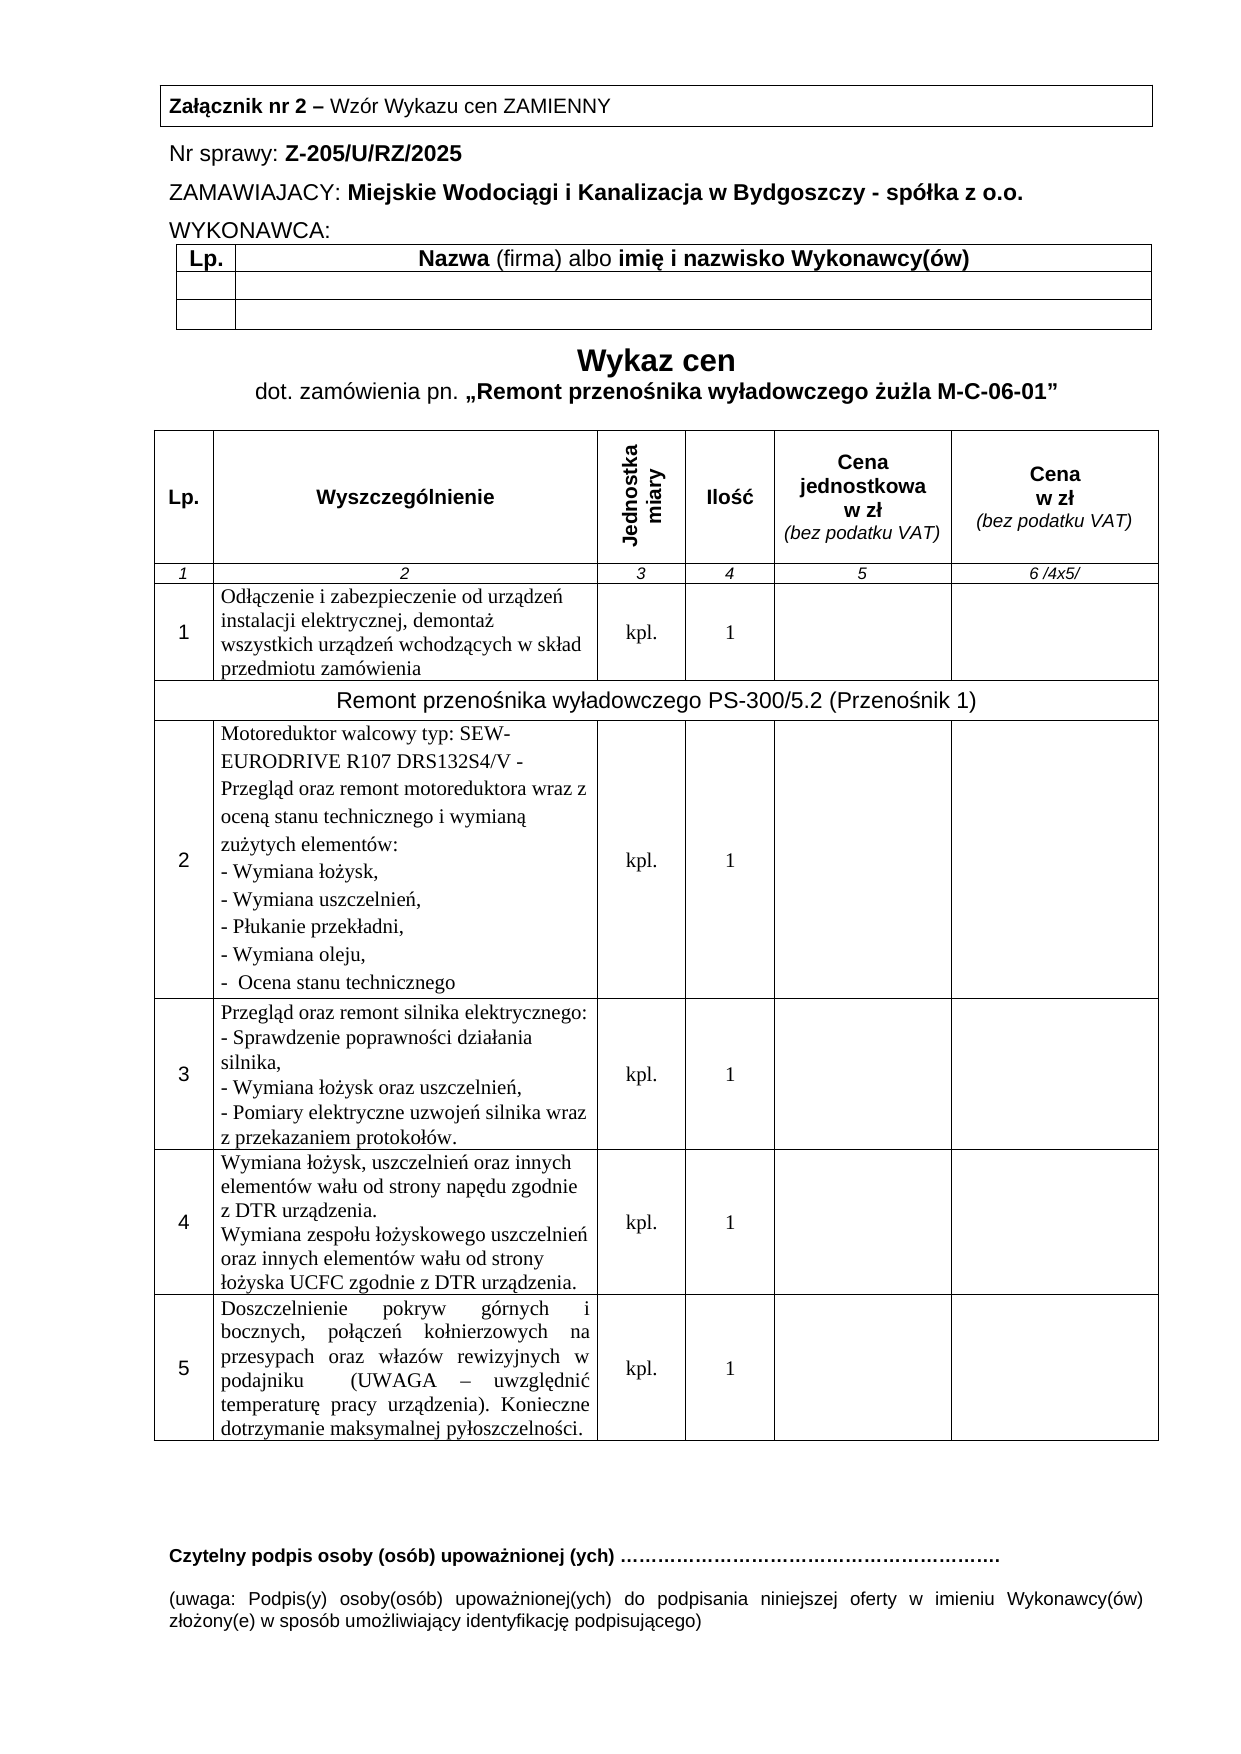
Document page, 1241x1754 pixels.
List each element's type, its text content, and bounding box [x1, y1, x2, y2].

table_cell 1 [155, 564, 213, 583]
table_cell kpl. [598, 584, 685, 680]
table_cell 5 [775, 564, 951, 583]
table_cell kpl. [598, 721, 685, 998]
table_header Ilość [686, 431, 774, 563]
text WYKONAWCA: [169, 217, 1144, 244]
table_cell [236, 300, 1151, 328]
text Nr sprawy: Z-205/U/RZ/2025 [169, 140, 1144, 166]
table_cell kpl. [598, 1150, 685, 1294]
table_header Lp. [177, 245, 235, 271]
table_header Cena jednostkowa w zł (bez podatku VAT) [775, 431, 951, 563]
table_cell [775, 721, 951, 998]
table_cell 5 [155, 1295, 213, 1440]
table_cell [775, 1150, 951, 1294]
table_cell [952, 1150, 1158, 1294]
table_cell [952, 721, 1158, 998]
table_cell Przegląd oraz remont silnika elektrycznego: - Sprawdzenie poprawności działania silnika, - Wymiana łożysk oraz uszczelnień, - Pomiary elektryczne uzwojeń silnika wraz z przekazaniem protokołów. [214, 999, 597, 1149]
table_header Wyszczególnienie [214, 431, 597, 563]
table_cell Doszczelnienie pokryw górnych i bocznych, połączeń kołnierzowych na przesypach oraz włazów rewizyjnych w podajniku (UWAGA – uwzględnić temperaturę pracy urządzenia). Konieczne dotrzymanie maksymalnej pyłoszczelności. [214, 1295, 597, 1440]
table_cell 3 [155, 999, 213, 1149]
table_cell 4 [686, 564, 774, 583]
table_cell 1 [686, 1295, 774, 1440]
table_cell 2 [214, 564, 597, 583]
table_cell [775, 999, 951, 1149]
table_cell [236, 272, 1151, 299]
table_cell Motoreduktor walcowy typ: SEW-EURODRIVE R107 DRS132S4/V - Przegląd oraz remont motoreduktora wraz z oceną stanu technicznego i wymianą zużytych elementów: - Wymiana łożysk, - Wymiana uszczelnień, - Płukanie przekładni, - Wymiana oleju, - Ocena stanu technicznego [214, 721, 597, 998]
table_cell 6 /4x5/ [952, 564, 1158, 583]
table_header Cena w zł (bez podatku VAT) [952, 431, 1158, 563]
table_header Jednostka miary [598, 431, 685, 563]
table_cell 1 [686, 584, 774, 680]
table_cell 1 [686, 999, 774, 1149]
table_cell [775, 584, 951, 680]
table_cell 4 [155, 1150, 213, 1294]
table_cell [952, 584, 1158, 680]
table_cell 2 [155, 721, 213, 998]
table_cell Remont przenośnika wyładowczego PS-300/5.2 (Przenośnik 1) [155, 681, 1158, 720]
table_cell kpl. [598, 999, 685, 1149]
table_cell [775, 1295, 951, 1440]
table_cell 3 [598, 564, 685, 583]
table_cell [177, 300, 235, 328]
text ZAMAWIAJACY: Miejskie Wodociągi i Kanalizacja w Bydgoszczy - spółka z o.o. [169, 179, 1144, 205]
table_cell Odłączenie i zabezpieczenie od urządzeń instalacji elektrycznej, demontaż wszystkich urządzeń wchodzących w skład przedmiotu zamówienia [214, 584, 597, 680]
table_cell Wymiana łożysk, uszczelnień oraz innych elementów wału od strony napędu zgodnie z DTR urządzenia. Wymiana zespołu łożyskowego uszczelnień oraz innych elementów wału od strony łożyska UCFC zgodnie z DTR urządzenia. [214, 1150, 597, 1294]
table_cell [952, 999, 1158, 1149]
table_cell 1 [686, 1150, 774, 1294]
table_cell 1 [155, 584, 213, 680]
table_header Nazwa (firma) albo imię i nazwisko Wykonawcy(ów) [236, 245, 1151, 271]
table_cell [177, 272, 235, 299]
subtitle Wykaz cen dot. zamówienia pn. „Remont przenośnika wyładowczego żużla M-C-06-01” [169, 342, 1144, 404]
table_cell [952, 1295, 1158, 1440]
text Załącznik nr 2 – Wzór Wykazu cen ZAMIENNY [161, 86, 1152, 126]
table_header Lp. [155, 431, 213, 563]
table_cell 1 [686, 721, 774, 998]
table_cell kpl. [598, 1295, 685, 1440]
